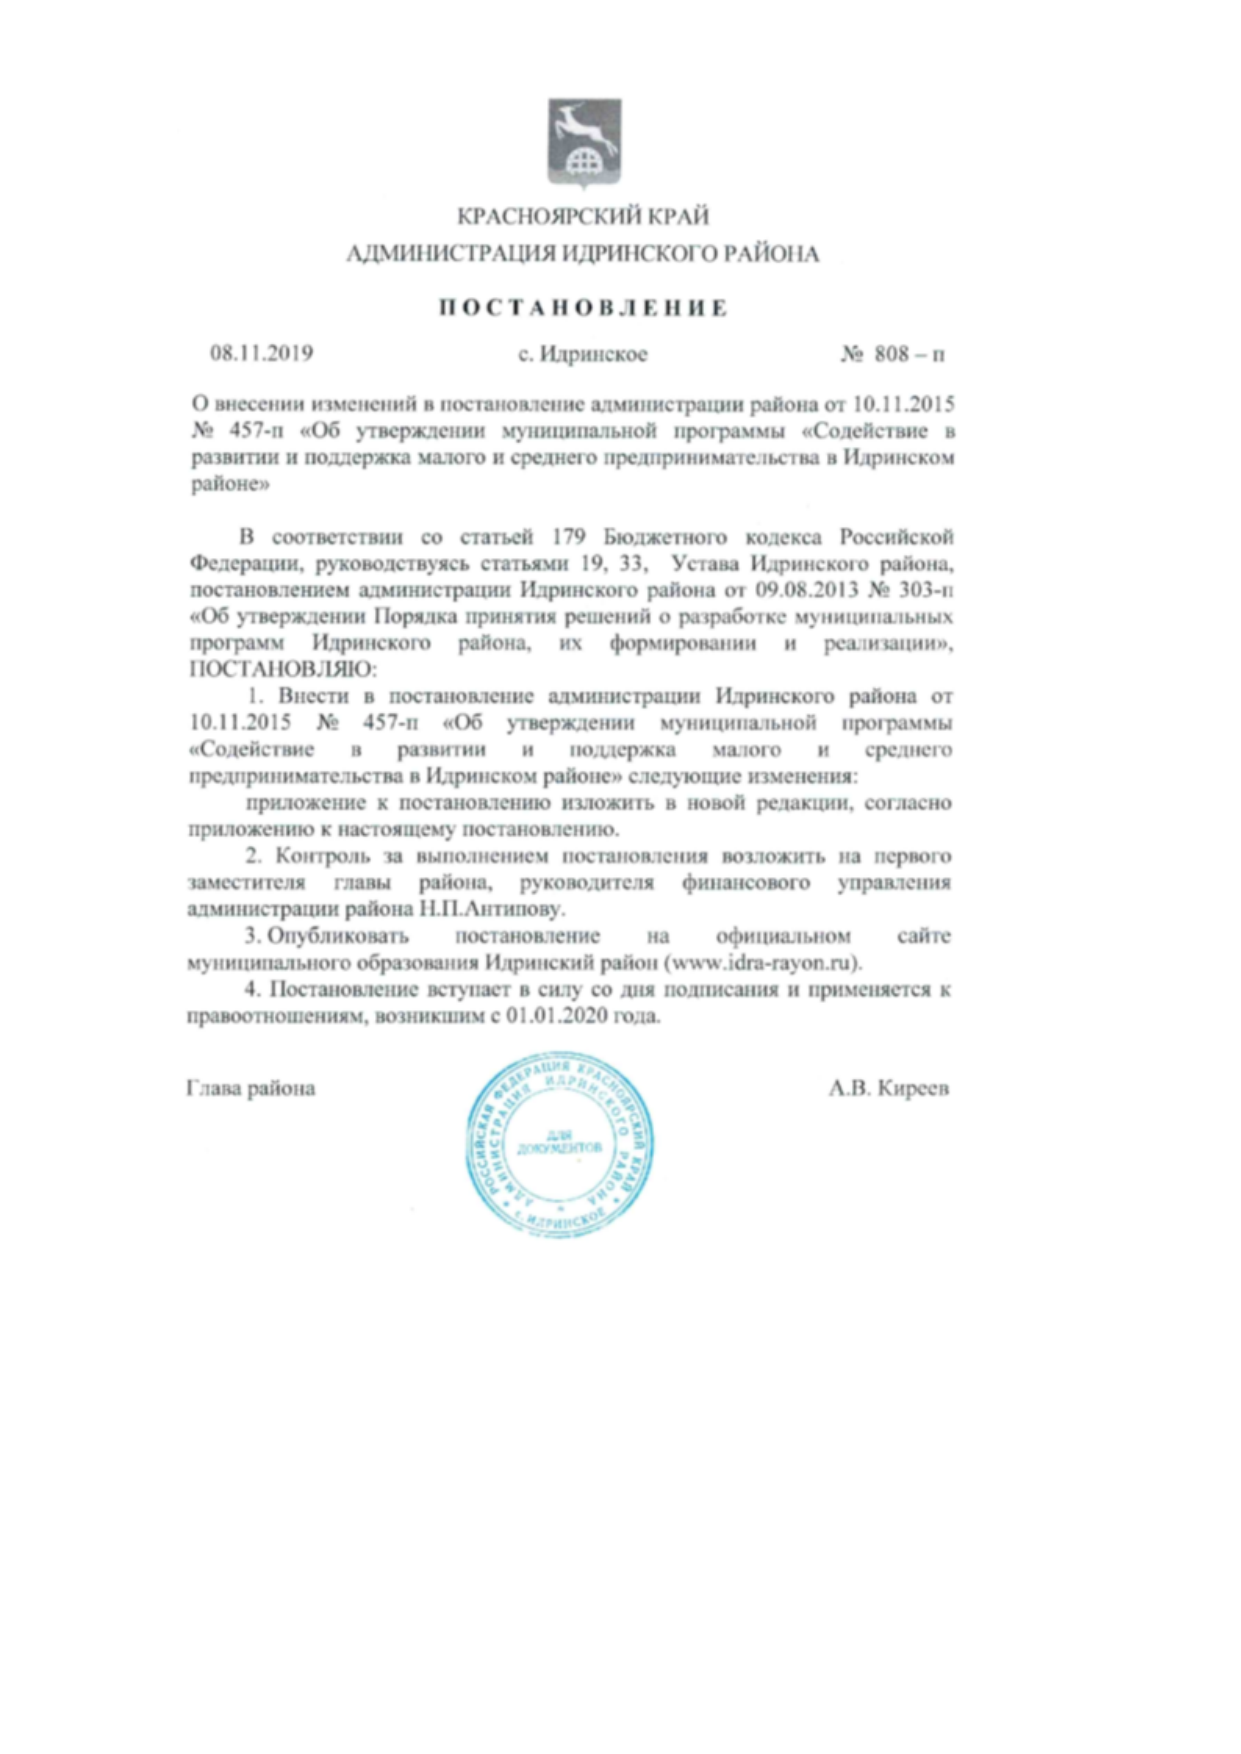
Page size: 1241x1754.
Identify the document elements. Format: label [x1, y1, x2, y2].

picture [177, 88, 973, 1250]
